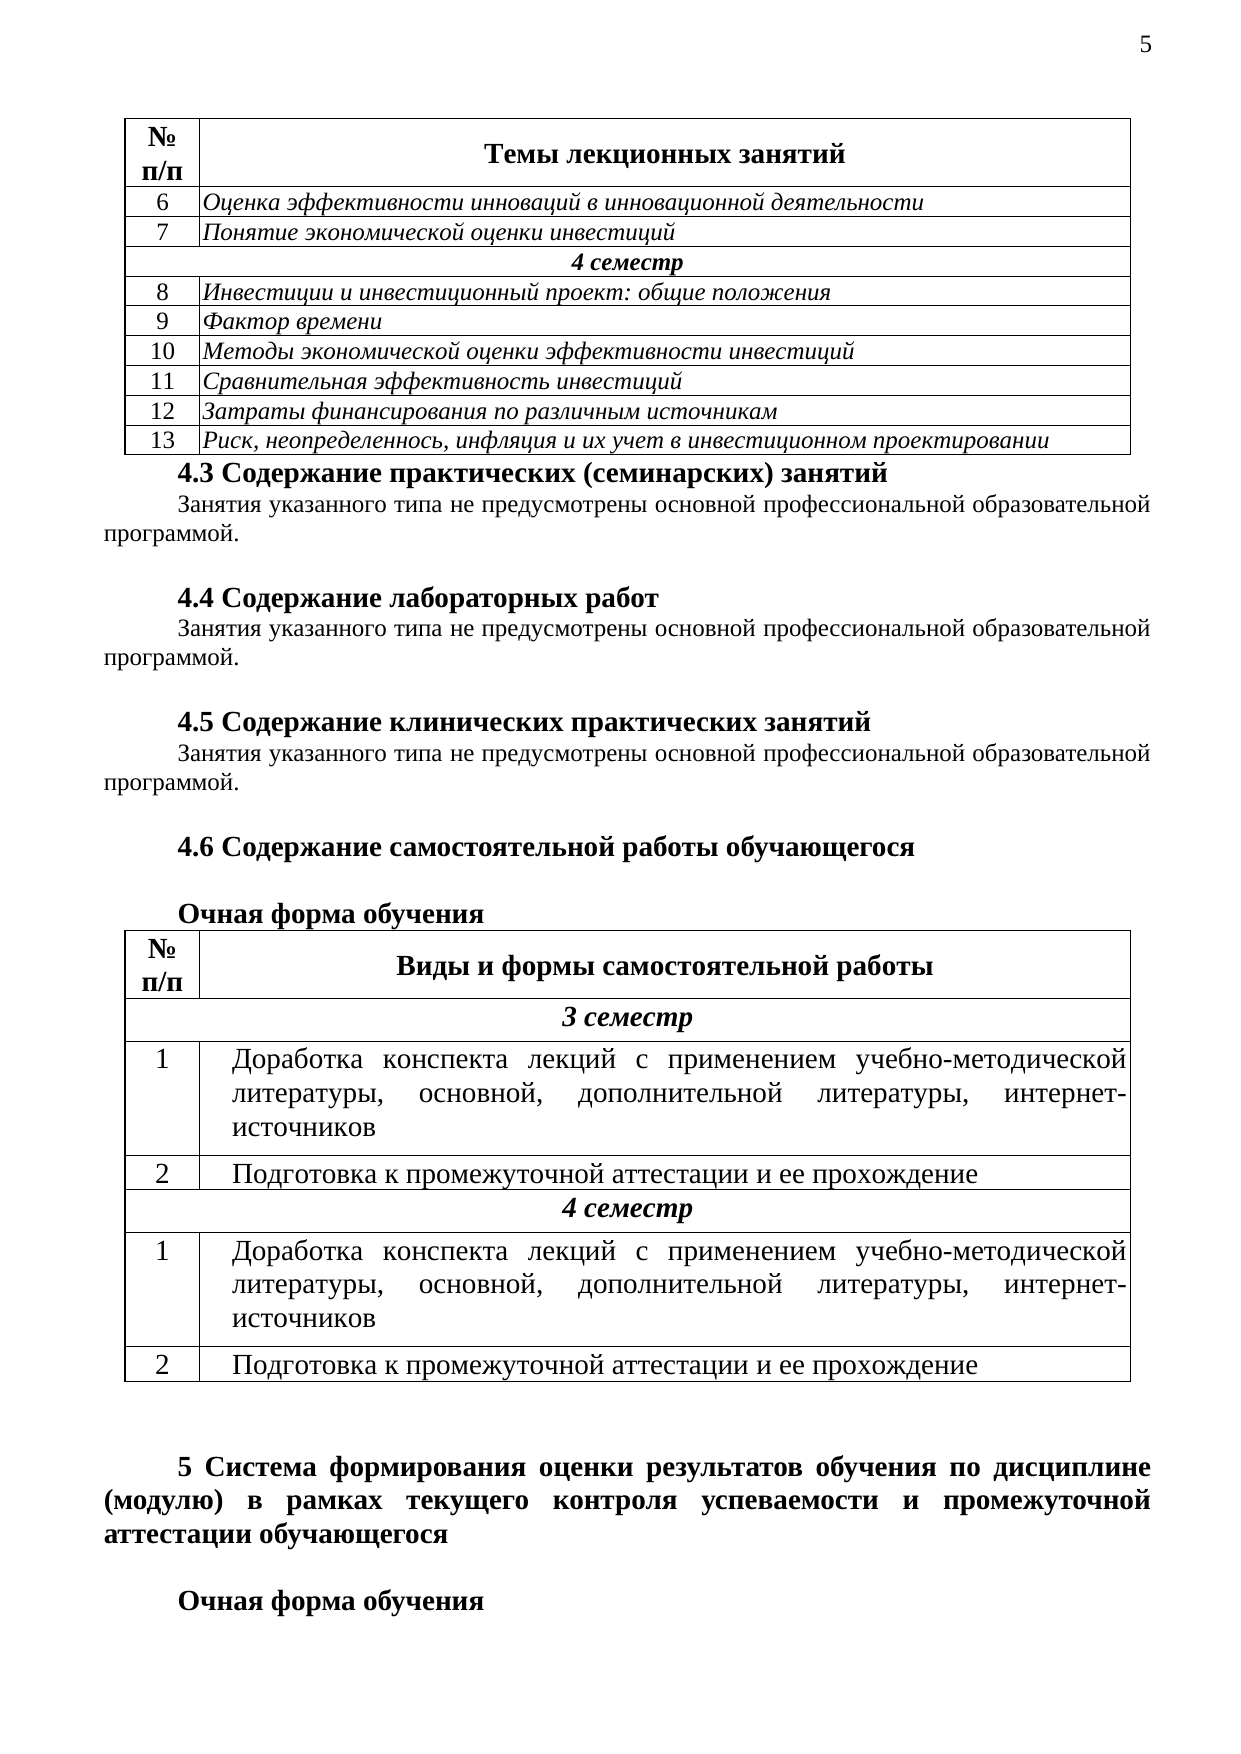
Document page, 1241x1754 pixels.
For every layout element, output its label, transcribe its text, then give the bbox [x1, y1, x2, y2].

table_cell 13 [126, 426, 199, 454]
table_cell Подготовка к промежуточной аттестации и ее прохождение [200, 1156, 1130, 1189]
table_cell 7 [126, 217, 199, 246]
text 5 Система формирования оценки результатов обучения по дисциплине (модулю) в рамках текущего контроля успеваемости и промежуточной аттестации обучающегося [103, 1449, 1152, 1549]
table_cell Риск, неопределеннось, инфляция и их учет в инвестиционном проектировании [200, 426, 1130, 454]
text 4.4 Содержание лабораторных работ [103, 580, 1152, 613]
table_cell 10 [126, 336, 199, 365]
text Очная форма обучения [103, 896, 1152, 930]
table_cell 1 [126, 1042, 199, 1155]
table_cell Оценка эффективности инноваций в инновационной деятельности [200, 187, 1130, 216]
table_cell 4 семестр [126, 1190, 1130, 1232]
text Занятия указанного типа не предусмотрены основной профессиональной образовательной программой. [103, 613, 1152, 671]
table_header Темы лекционных занятий [200, 119, 1130, 186]
table_cell 2 [126, 1156, 199, 1189]
table_cell 12 [126, 396, 199, 424]
text Занятия указанного типа не предусмотрены основной профессиональной образовательной программой. [103, 489, 1152, 546]
table_header Виды и формы самостоятельной работы [200, 931, 1130, 998]
table_cell 6 [126, 187, 199, 216]
text 4.5 Содержание клинических практических занятий [103, 704, 1152, 738]
table_cell Сравнительная эффективность инвестиций [200, 366, 1130, 395]
text Очная форма обучения [103, 1583, 1152, 1616]
table_cell Методы экономической оценки эффективности инвестиций [200, 336, 1130, 365]
table_cell 1 [126, 1233, 199, 1346]
table_cell 2 [126, 1347, 199, 1381]
table_cell 9 [126, 306, 199, 335]
table_cell 3 семестр [126, 999, 1130, 1041]
table_cell Инвестиции и инвестиционный проект: общие положения [200, 277, 1130, 305]
text 4.3 Содержание практических (семинарских) занятий [103, 455, 1152, 489]
text 4.6 Содержание самостоятельной работы обучающегося [103, 829, 1152, 863]
table_cell Затраты финансирования по различным источникам [200, 396, 1130, 424]
table_cell Фактор времени [200, 306, 1130, 335]
table_header № п/п [126, 931, 199, 998]
table_cell 11 [126, 366, 199, 395]
table_cell Доработка конспекта лекций с применением учебно-методической литературы, основной, дополнительной литературы, интернет-источников [200, 1233, 1130, 1346]
table_cell 8 [126, 277, 199, 305]
table_cell 4 семестр [126, 247, 1130, 276]
text Занятия указанного типа не предусмотрены основной профессиональной образовательной программой. [103, 738, 1152, 796]
table_cell Доработка конспекта лекций с применением учебно-методической литературы, основной, дополнительной литературы, интернет-источников [200, 1042, 1130, 1155]
table_header № п/п [126, 119, 199, 186]
table_cell Понятие экономической оценки инвестиций [200, 217, 1130, 246]
table_cell Подготовка к промежуточной аттестации и ее прохождение [200, 1347, 1130, 1381]
